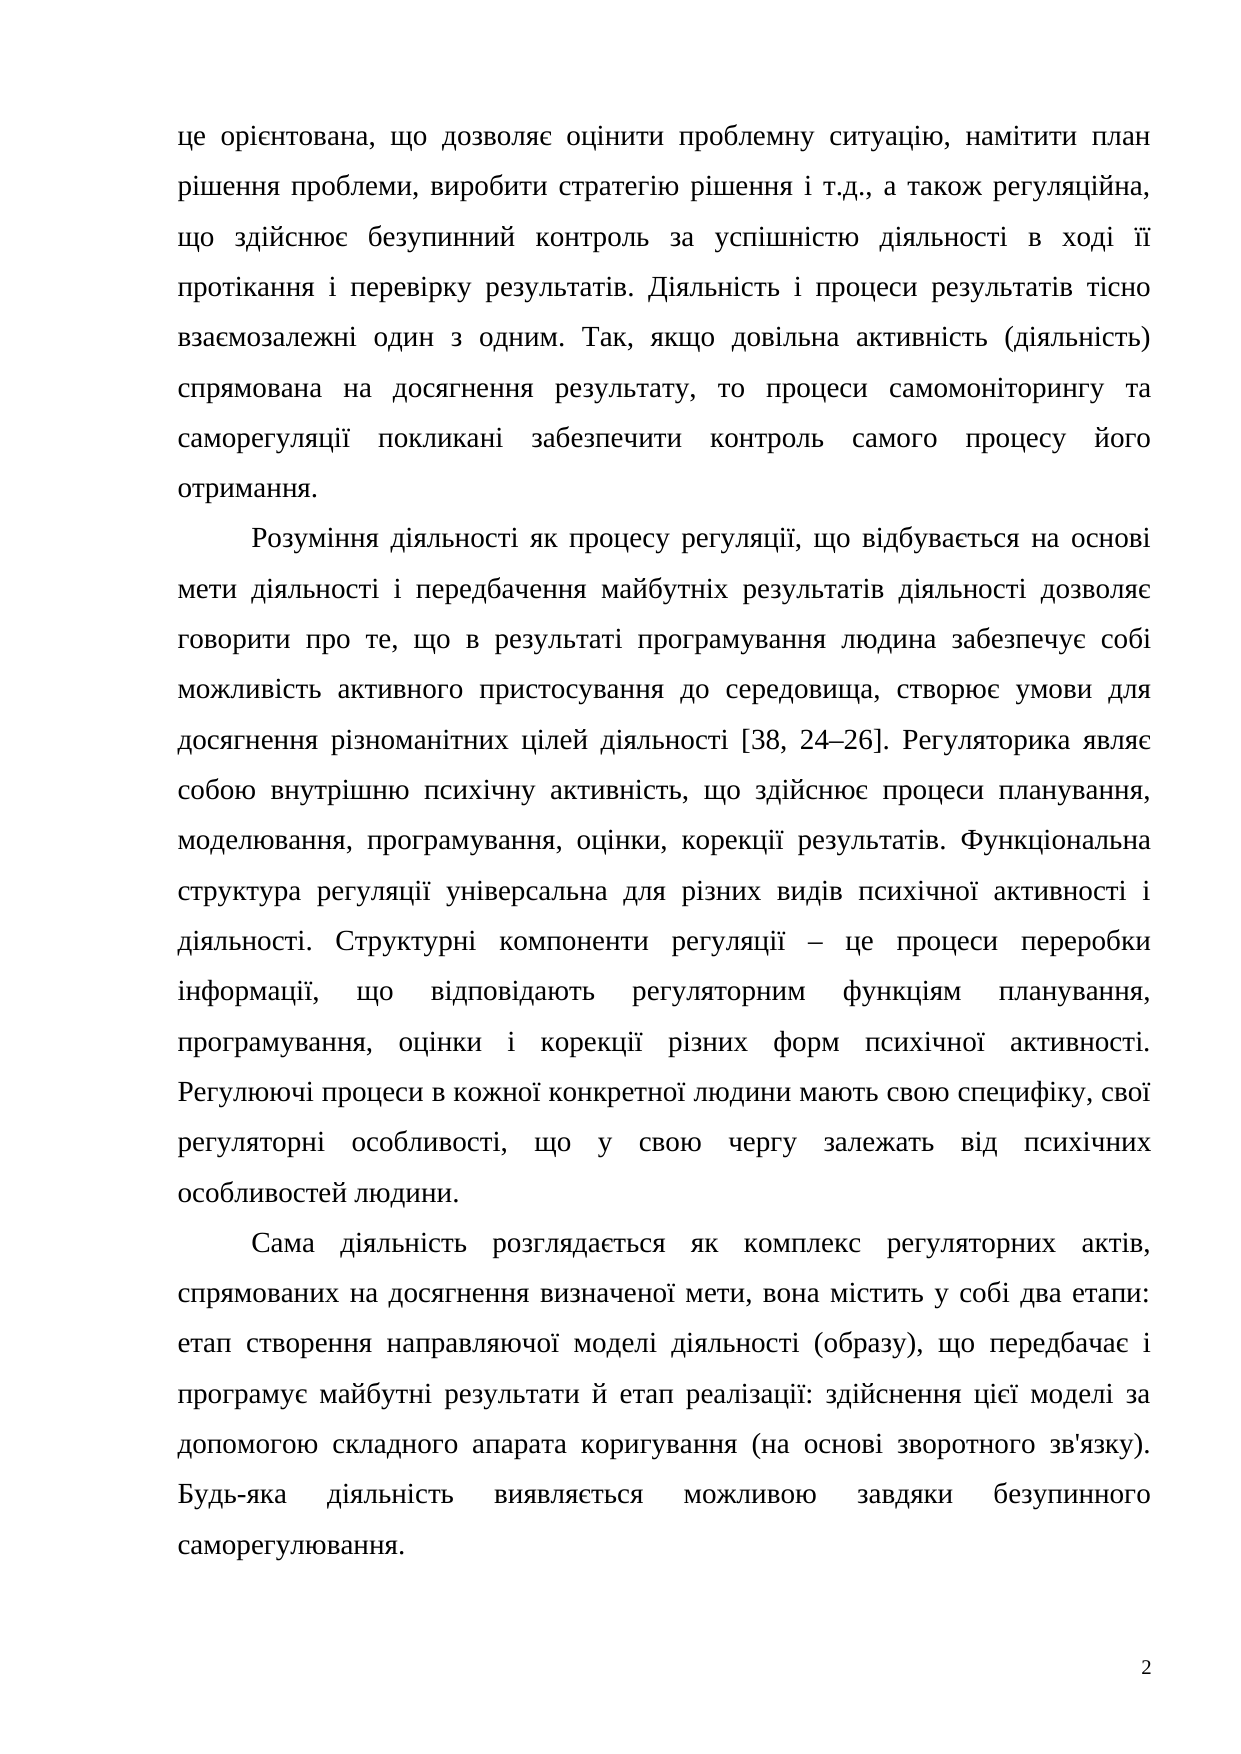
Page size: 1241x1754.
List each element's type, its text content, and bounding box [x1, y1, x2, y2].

text Розуміння діяльності як процесу регуляції, що відбувається на основі мети діяльності і передбачення майбутніх результатів діяльності дозволяє говорити про те, що в результаті програмування людина забезпечує собі можливість активного пристосування до середовища, створює умови для досягнення різноманітних цілей діяльності [38, 24–26]. Регуляторика являє собою внутрішню психічну активність, що здійснює процеси планування, моделювання, програмування, оцінки, корекції результатів. Функціональна структура регуляції універсальна для різних видів психічної активності і діяльності. Структурні компоненти регуляції – це процеси переробки інформації, що відповідають регуляторним функціям планування, програмування, оцінки і корекції різних форм психічної активності. Регулюючі процеси в кожної конкретної людини мають свою специфіку, свої регуляторні особливості, що у свою чергу залежать від психічних особливостей людини. [177, 521, 1152, 1208]
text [177, 118, 1152, 504]
text Сама діяльність розглядається як комплекс регуляторних актів, спрямованих на досягнення визначеної мети, вона містить у собі два етапи: етап створення направляючої моделі діяльності (образу), що передбачає і програмує майбутні результати й етап реалізації: здійснення цієї моделі за допомогою складного апарата коригування (на основі зворотного зв'язку). Будь-яка діяльність виявляється можливою завдяки безупинного саморегулювання. [177, 1225, 1152, 1560]
